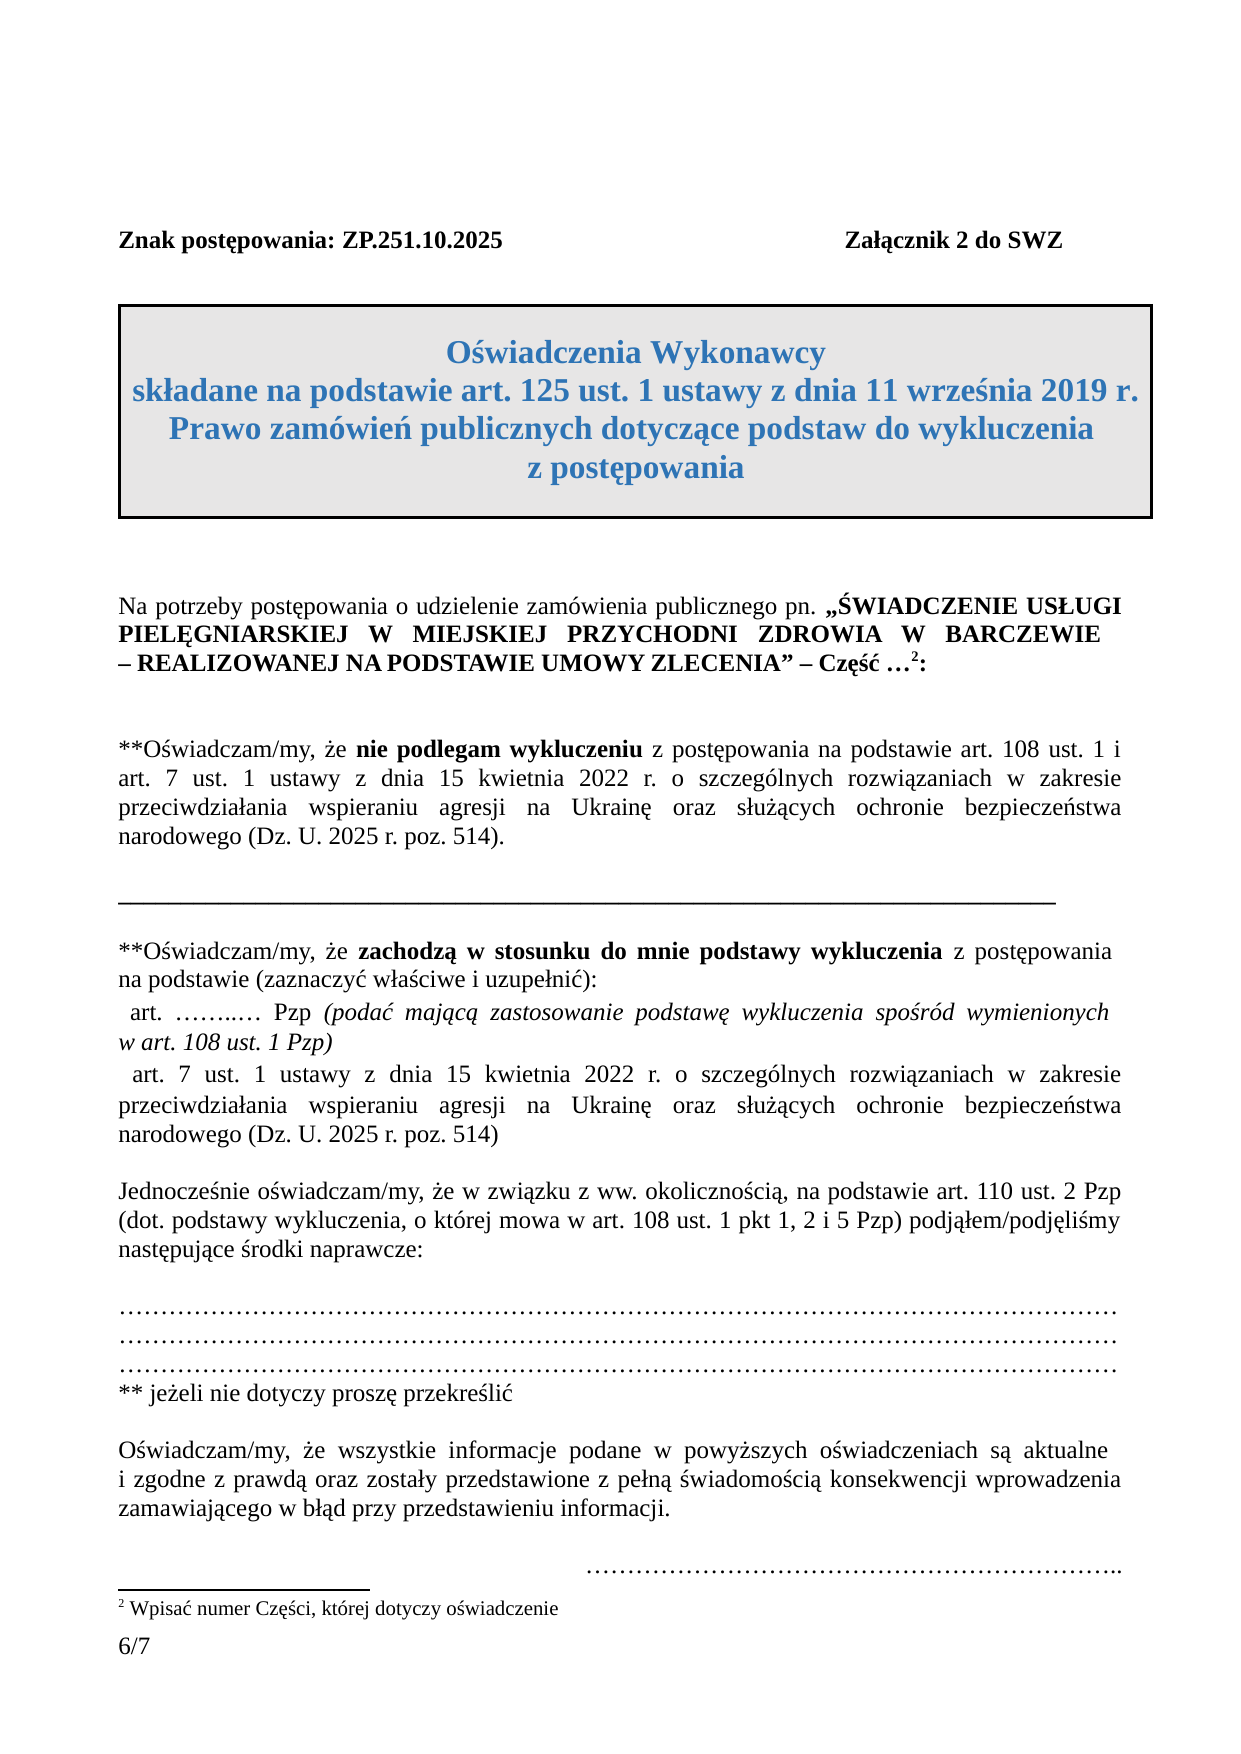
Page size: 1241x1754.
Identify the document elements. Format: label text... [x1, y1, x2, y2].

text Oświadczam/my, że wszystkie informacje podane w powyższych oświadczeniach są aktualne i zgodne z prawdą oraz zostały przedstawione z pełną świadomością konsekwencji wprowadzenia zamawiającego w błąd przy przedstawieniu informacji. [118, 1435, 1122, 1521]
text Jednocześnie oświadczam/my, że w związku z ww. okolicznością, na podstawie art. 110 ust. 2 Pzp (dot. podstawy wykluczenia, o której mowa w art. 108 ust. 1 pkt 1, 2 i 5 Pzp) podjąłem/podjęliśmy następujące środki naprawcze: [118, 1176, 1122, 1263]
text ……………………………………………………………………………………………………………………………………………………………………………………………………………………………………………………………………………………………………………………………… [118, 1291, 1122, 1378]
text Znak postępowania: ZP.251.10.2025 Załącznik 2 do SWZ [118, 225, 1122, 254]
text  art. 7 ust. 1 ustawy z dnia 15 kwietnia 2022 r. o szczególnych rozwiązaniach w zakresie przeciwdziałania wspieraniu agresji na Ukrainę oraz służących ochronie bezpieczeństwa narodowego (Dz. U. 2025 r. poz. 514) [118, 1056, 1122, 1148]
text **Oświadczam/my, że nie podlegam wykluczeniu z postępowania na podstawie art. 108 ust. 1 i art. 7 ust. 1 ustawy z dnia 15 kwietnia 2022 r. o szczególnych rozwiązaniach w zakresie przeciwdziałania wspieraniu agresji na Ukrainę oraz służących ochronie bezpieczeństwa narodowego (Dz. U. 2025 r. poz. 514). [118, 734, 1122, 849]
text ___________________________________________________________________________ [118, 878, 1122, 907]
text  art. ……..… Pzp (podać mającą zastosowanie podstawę wykluczenia spośród wymienionych w art. 108 ust. 1 Pzp) [118, 993, 1122, 1056]
table_header Oświadczenia Wykonawcy składane na podstawie art. 125 ust. 1 ustawy z dnia 11 września 2019 r. Prawo zamówień publicznych dotyczące podstaw do wykluczenia z postępowania [121, 307, 1150, 516]
text ……………………………………………………….. [118, 1550, 1122, 1579]
text ** jeżeli nie dotyczy proszę przekreślić [118, 1378, 1122, 1406]
text **Oświadczam/my, że zachodzą w stosunku do mnie podstawy wykluczenia z postępowania na podstawie (zaznaczyć właściwe i uzupełnić): [118, 936, 1122, 993]
text Na potrzeby postępowania o udzielenie zamówienia publicznego pn. „ŚWIADCZENIE USŁUGI PIELĘGNIARSKIEJ W MIEJSKIEJ PRZYCHODNI ZDROWIA W BARCZEWIE – REALIZOWANEJ NA PODSTAWIE UMOWY ZLECENIA” – Część …: [118, 591, 1122, 677]
